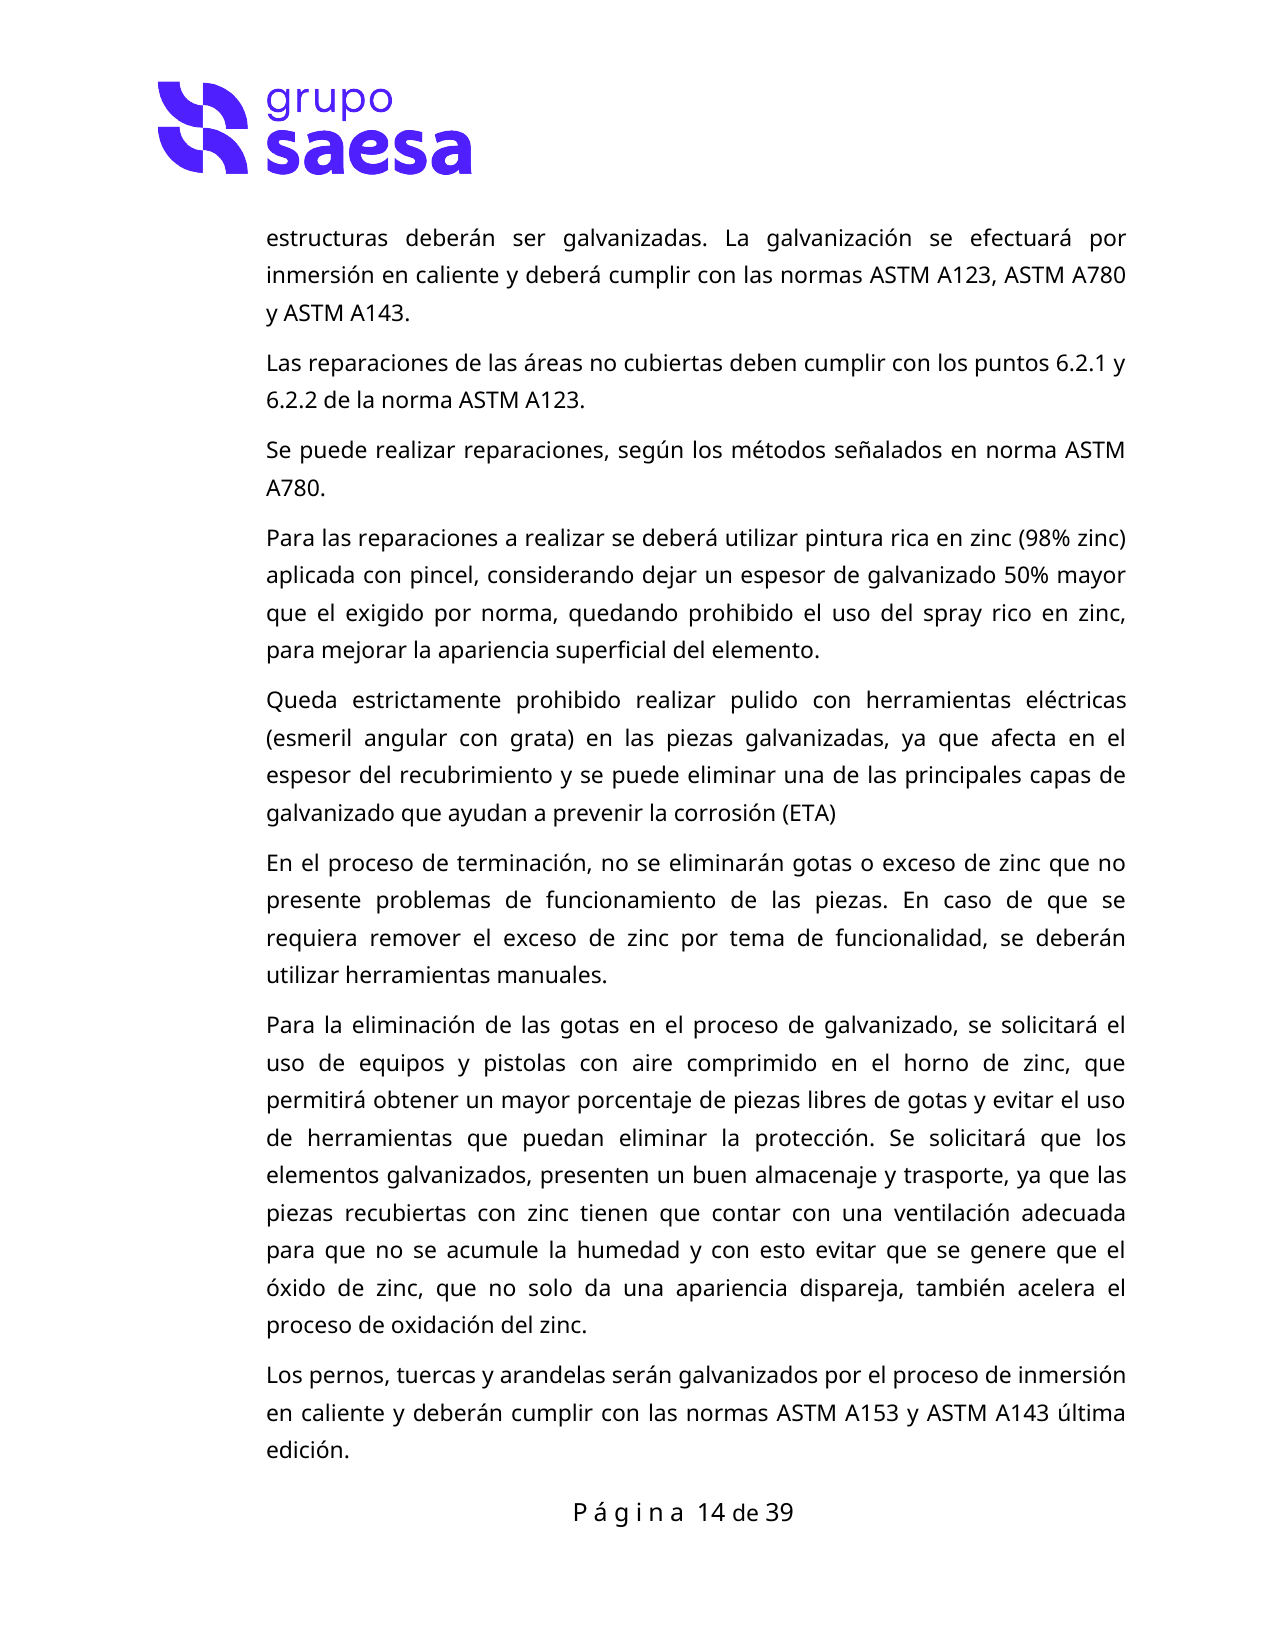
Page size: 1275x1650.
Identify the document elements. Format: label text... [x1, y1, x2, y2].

text En el proceso de terminación, no se eliminarán gotas o exceso de zinc que no presente problemas de funcionamiento de las piezas. En caso de que se requiera remover el exceso de zinc por tema de funcionalidad, se deberán utilizar herramientas manuales. [266, 846, 1127, 990]
text Se puede realizar reparaciones, según los métodos señalados en norma ASTM A780. [266, 434, 1127, 503]
text Para las reparaciones a realizar se deberá utilizar pintura rica en zinc (98% zinc) aplicada con pincel, considerando dejar un espesor de galvanizado 50% mayor que el exigido por norma, quedando prohibido el uso del spray rico en zinc, para mejorar la apariencia superficial del elemento. [266, 521, 1127, 665]
text Queda estrictamente prohibido realizar pulido con herramientas eléctricas (esmeril angular con grata) en las piezas galvanizadas, ya que afecta en el espesor del recubrimiento y se puede eliminar una de las principales capas de galvanizado que ayudan a prevenir la corrosión (ETA) [266, 684, 1127, 828]
text Las reparaciones de las áreas no cubiertas deben cumplir con los puntos 6.2.1 y 6.2.2 de la norma ASTM A123. [266, 346, 1127, 415]
text Para la eliminación de las gotas en el proceso de galvanizado, se solicitará el uso de equipos y pistolas con aire comprimido en el horno de zinc, que permitirá obtener un mayor porcentaje de piezas libres de gotas y evitar el uso de herramientas que puedan eliminar la protección. Se solicitará que los elementos galvanizados, presenten un buen almacenaje y trasporte, ya que las piezas recubiertas con zinc tienen que contar con una ventilación adecuada para que no se acumule la humedad y con esto evitar que se genere que el óxido de zinc, que no solo da una apariencia dispareja, también acelera el proceso de oxidación del zinc. [266, 1009, 1127, 1340]
picture [147, 73, 481, 178]
text Los pernos, tuercas y arandelas serán galvanizados por el proceso de inmersión en caliente y deberán cumplir con las normas ASTM A153 y ASTM A143 última edición. [266, 1359, 1127, 1465]
